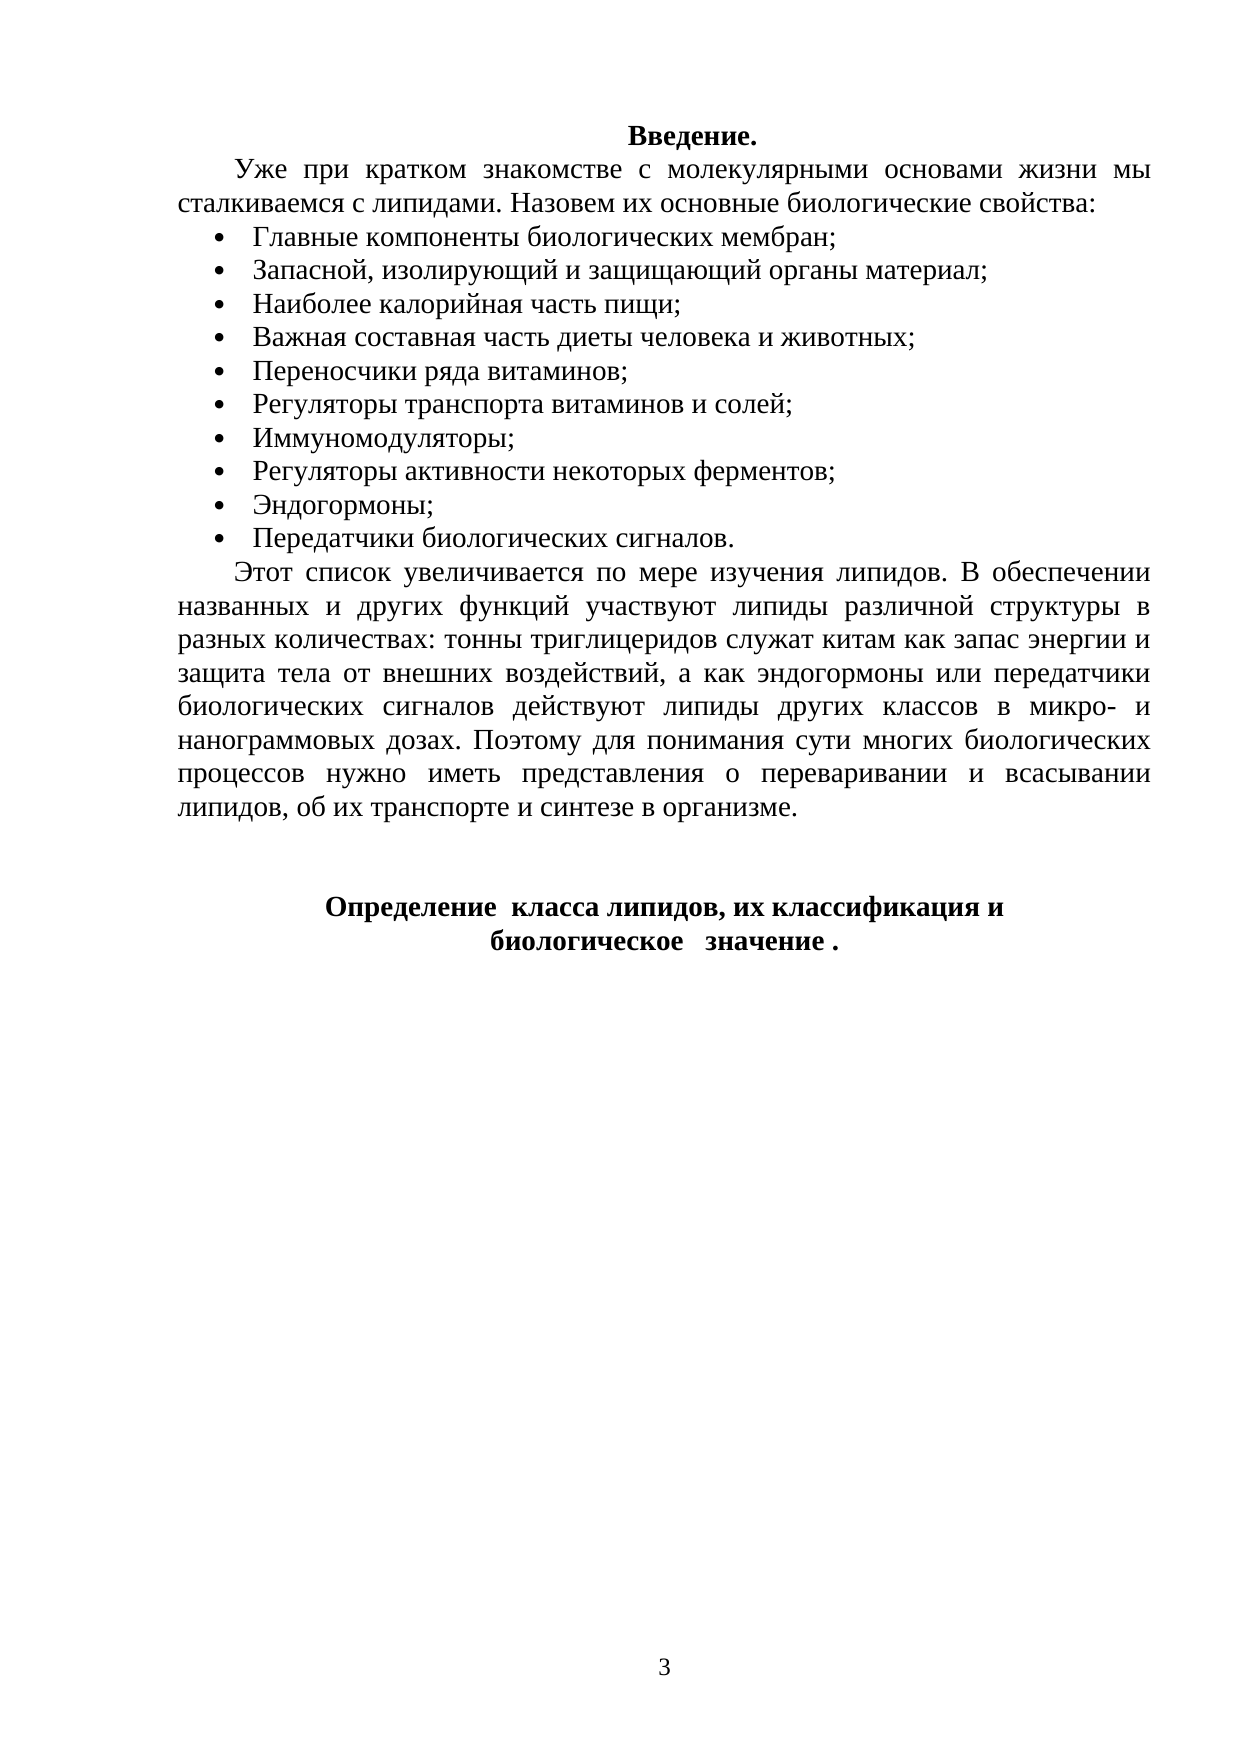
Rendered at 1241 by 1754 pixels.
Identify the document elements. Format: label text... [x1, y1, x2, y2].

list Важная составная часть диеты человека и животных; [215, 319, 1152, 353]
list Главные компоненты биологических мембран; [215, 219, 1152, 252]
list Регуляторы транспорта витаминов и солей; [215, 386, 1152, 420]
subtitle Введение. [177, 118, 1152, 152]
text биологическое значение . [177, 923, 1152, 957]
text Определение класса липидов, их классификация и [177, 889, 1152, 923]
list Переносчики ряда витаминов; [215, 353, 1152, 386]
list Иммуномодуляторы; [215, 420, 1152, 453]
subtitle Уже при кратком знакомстве с молекулярными основами жизни мы сталкиваемся с липидами. Назовем их основные биологические свойства: [177, 152, 1152, 219]
list Наиболее калорийная часть пищи; [215, 286, 1152, 319]
list Регуляторы активности некоторых ферментов; [215, 453, 1152, 487]
list Эндогормоны; [215, 487, 1152, 521]
list Передатчики биологических сигналов. [215, 521, 1152, 554]
text Этот список увеличивается по мере изучения липидов. В обеспечении названных и других функций участвуют липиды различной структуры в разных количествах: тонны триглицеридов служат китам как запас энергии и защита тела от внешних воздействий, а как эндогормоны или передатчики биологических сигналов действуют липиды других классов в микро- и нанограммовых дозах. Поэтому для понимания сути многих биологических процессов нужно иметь представления о переваривании и всасывании липидов, об их транспорте и синтезе в организме. [177, 554, 1152, 822]
list Запасной, изолирующий и защищающий органы материал; [215, 252, 1152, 286]
